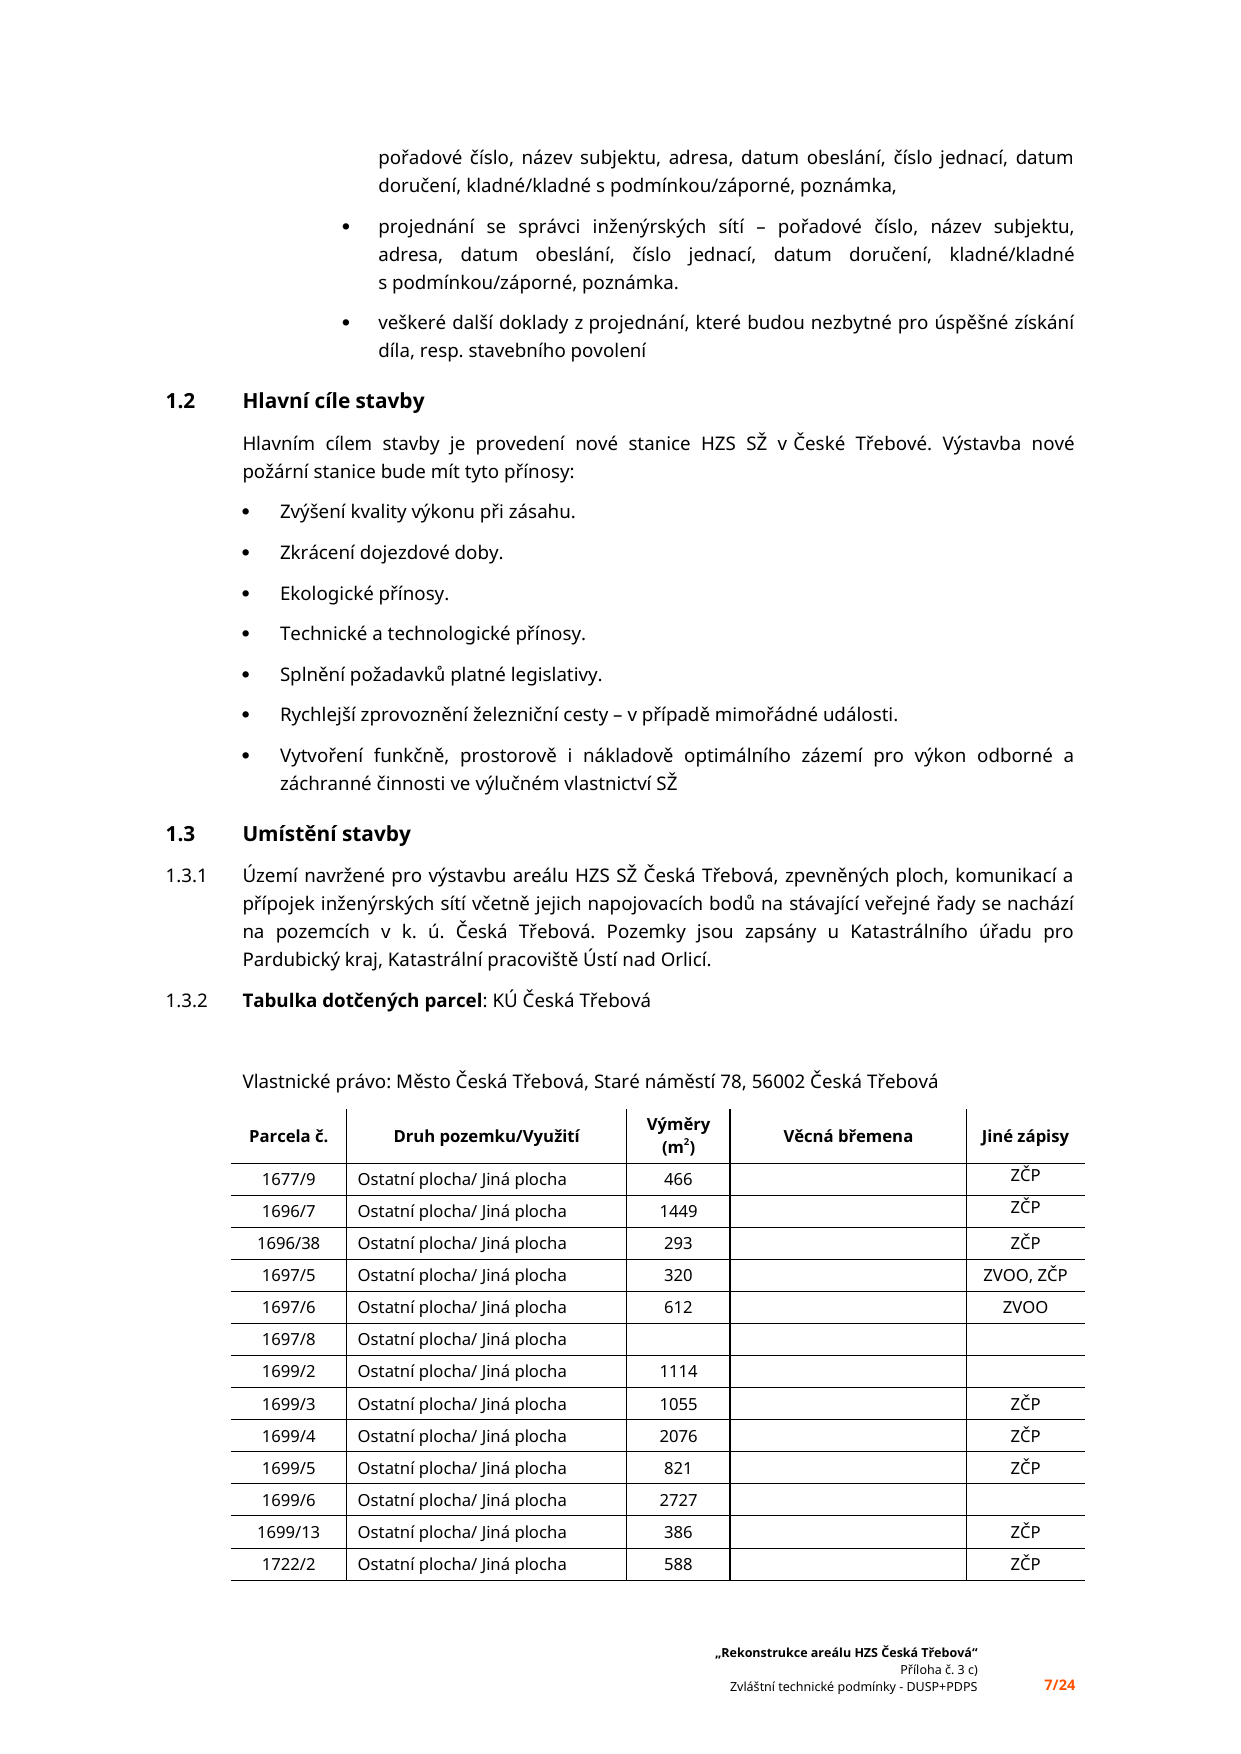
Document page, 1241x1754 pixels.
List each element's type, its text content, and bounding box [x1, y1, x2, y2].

table_cell ZČP [967, 1420, 1084, 1451]
table_cell 386 [627, 1516, 729, 1547]
table_cell ZVOO [967, 1292, 1084, 1323]
list Vytvoření funkčně, prostorově i nákladově optimálního zázemí pro výkon odborné a záchranné činnosti ve výlučném vlastnictví SŽ [242, 742, 1075, 795]
table_cell 821 [627, 1452, 729, 1483]
table_cell [731, 1516, 966, 1547]
table_cell ZČP [967, 1228, 1084, 1259]
table_header Výměry (m2) [627, 1109, 729, 1162]
table_cell 1696/7 [231, 1196, 346, 1227]
table_cell ZČP [967, 1164, 1084, 1194]
table_cell Ostatní plocha/ Jiná plocha [347, 1164, 626, 1194]
table_cell Ostatní plocha/ Jiná plocha [347, 1356, 626, 1387]
table_cell 1699/13 [231, 1516, 346, 1547]
table_header Parcela č. [231, 1109, 346, 1162]
table_cell 612 [627, 1292, 729, 1323]
text Území navržené pro výstavbu areálu HZS SŽ Česká Třebová, zpevněných ploch, komunikací a přípojek inženýrských sítí včetně jejich napojovacích bodů na stávající veřejné řady se nachází na pozemcích v k. ú. Česká Třebová. Pozemky jsou zapsány u Katastrálního úřadu pro Pardubický kraj, Katastrální pracoviště Ústí nad Orlicí. [165, 862, 1075, 972]
list veškeré další doklady z projednání, které budou nezbytné pro úspěšné získání díla, resp. stavebního povolení [343, 309, 1075, 363]
table_cell [731, 1549, 966, 1579]
table_cell ZVOO, ZČP [967, 1260, 1084, 1291]
table_cell [731, 1196, 966, 1227]
table_cell [731, 1420, 966, 1451]
list Ekologické přínosy. [242, 580, 1075, 605]
table_cell Ostatní plocha/ Jiná plocha [347, 1420, 626, 1451]
table_cell Ostatní plocha/ Jiná plocha [347, 1452, 626, 1483]
table_cell 1697/8 [231, 1324, 346, 1355]
list Splnění požadavků platné legislativy. [242, 661, 1075, 686]
table_cell 1699/5 [231, 1452, 346, 1483]
table_cell Ostatní plocha/ Jiná plocha [347, 1196, 626, 1227]
table_cell [731, 1260, 966, 1291]
table_cell [731, 1388, 966, 1419]
table_cell [627, 1324, 729, 1355]
table_cell [731, 1292, 966, 1323]
table_cell [731, 1228, 966, 1259]
table_cell 1699/6 [231, 1484, 346, 1515]
table_cell [731, 1324, 966, 1355]
table_cell 1696/38 [231, 1228, 346, 1259]
text Hlavní cíle stavby [165, 386, 1075, 415]
table_cell [967, 1324, 1084, 1355]
table_cell 1114 [627, 1356, 729, 1387]
table_cell ZČP [967, 1388, 1084, 1419]
table_cell 588 [627, 1549, 729, 1579]
table_cell 1697/6 [231, 1292, 346, 1323]
table_cell 293 [627, 1228, 729, 1259]
table_cell Ostatní plocha/ Jiná plocha [347, 1516, 626, 1547]
table_cell 1449 [627, 1196, 729, 1227]
list Hlavním cílem stavby je provedení nové stanice HZS SŽ v České Třebové. Výstavba nové požární stanice bude mít tyto přínosy: [242, 430, 1075, 484]
table_cell ZČP [967, 1516, 1084, 1547]
table_cell Ostatní plocha/ Jiná plocha [347, 1292, 626, 1323]
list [343, 144, 1075, 198]
table_cell [967, 1356, 1084, 1387]
list Tabulka dotčených parcel: KÚ Česká Třebová [165, 987, 1075, 1013]
table_cell 1722/2 [231, 1549, 346, 1579]
table_cell Ostatní plocha/ Jiná plocha [347, 1324, 626, 1355]
table_cell ZČP [967, 1452, 1084, 1483]
table_cell Ostatní plocha/ Jiná plocha [347, 1388, 626, 1419]
table_cell [967, 1484, 1084, 1515]
text Umístění stavby [165, 819, 1075, 847]
table_cell 466 [627, 1164, 729, 1194]
table_cell 2727 [627, 1484, 729, 1515]
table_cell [347, 1549, 626, 1579]
table_cell Ostatní plocha/ Jiná plocha [347, 1484, 626, 1515]
list Technické a technologické přínosy. [242, 620, 1075, 646]
table_header Druh pozemku/Využití [347, 1109, 626, 1162]
table_cell [731, 1484, 966, 1515]
table_cell 320 [627, 1260, 729, 1291]
table_cell 1697/5 [231, 1260, 346, 1291]
table_cell 1699/4 [231, 1420, 346, 1451]
table_cell ZČP [967, 1549, 1084, 1579]
table_header Věcná břemena [731, 1109, 966, 1162]
table_cell [731, 1356, 966, 1387]
table_cell Ostatní plocha/ Jiná plocha [347, 1228, 626, 1259]
table_cell 1055 [627, 1388, 729, 1419]
table_cell 1699/2 [231, 1356, 346, 1387]
table_cell ZČP [967, 1196, 1084, 1227]
table_cell [731, 1452, 966, 1483]
table_cell 1699/3 [231, 1388, 346, 1419]
list Vlastnické právo: Město Česká Třebová, Staré náměstí 78, 56002 Česká Třebová [242, 1068, 1075, 1094]
table_cell [731, 1164, 966, 1194]
table_cell 1677/9 [231, 1164, 346, 1194]
table_cell Ostatní plocha/ Jiná plocha [347, 1260, 626, 1291]
list Zvýšení kvality výkonu při zásahu. [242, 499, 1075, 524]
list Zkrácení dojezdové doby. [242, 539, 1075, 565]
table_cell 2076 [627, 1420, 729, 1451]
list projednání se správci inženýrských sítí – pořadové číslo, název subjektu, adresa, datum obeslání, číslo jednací, datum doručení, kladné/kladné s podmínkou/záporné, poznámka. [343, 213, 1075, 294]
list Rychlejší zprovoznění železniční cesty – v případě mimořádné události. [242, 701, 1075, 727]
table_header Jiné zápisy [967, 1109, 1084, 1162]
